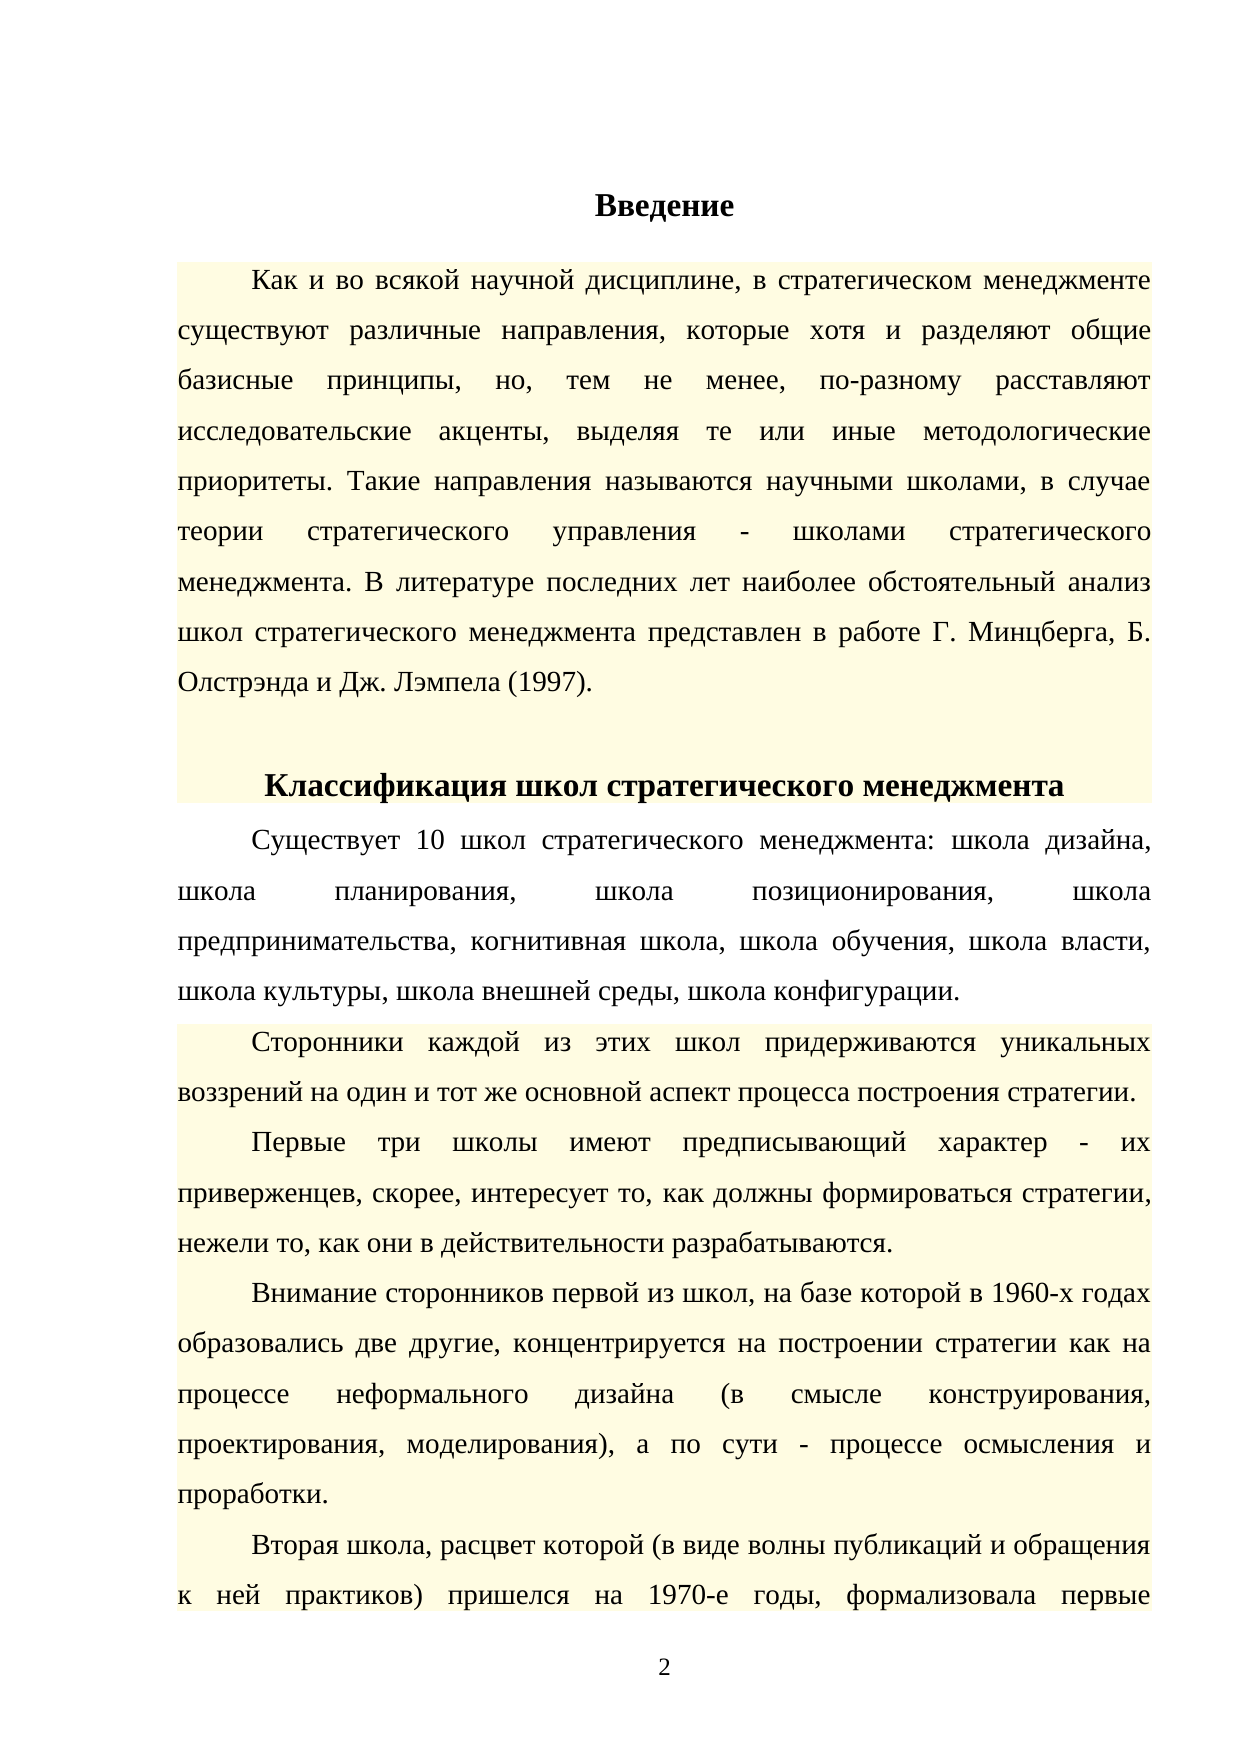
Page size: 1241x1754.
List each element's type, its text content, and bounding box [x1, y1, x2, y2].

text Существует 10 школ стратегического менеджмента: школа дизайна, школа планирования, школа позиционирования, школа предпринимательства, когнитивная школа, школа обучения, школа власти, школа культуры, школа внешней среды, школа конфигурации. [177, 822, 1152, 1007]
text Введение [177, 185, 1152, 223]
text Как и во всякой научной дисциплине, в стратегическом менеджменте существуют различные направления, которые хотя и разделяют общие базисные принципы, но, тем не менее, по-разному расставляют исследовательские акценты, выделяя те или иные методологические приоритеты. Такие направления называются научными школами, в случае теории стратегического управления - школами стратегического менеджмента. В литературе последних лет наиболее обстоятельный анализ школ стратегического менеджмента представлен в работе Г. Минцберга, Б. Олстрэнда и Дж. Лэмпела (1997). [177, 262, 1152, 698]
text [177, 1527, 1152, 1611]
text Первые три школы имеют предписывающий характер - их приверженцев, скорее, интересует то, как должны формироваться стратегии, нежели то, как они в действительности разрабатываются. [177, 1124, 1152, 1258]
text Сторонники каждой из этих школ придерживаются уникальных воззрений на один и тот же основной аспект процесса построения стратегии. [177, 1024, 1152, 1108]
text Внимание сторонников первой из школ, на базе которой в 1960-х годах образовались две другие, концентрируется на построении стратегии как на процессе неформального дизайна (в смысле конструирования, проектирования, моделирования), а по сути - процессе осмысления и проработки. [177, 1275, 1152, 1510]
text Классификация школ стратегического менеджмента [177, 765, 1152, 803]
